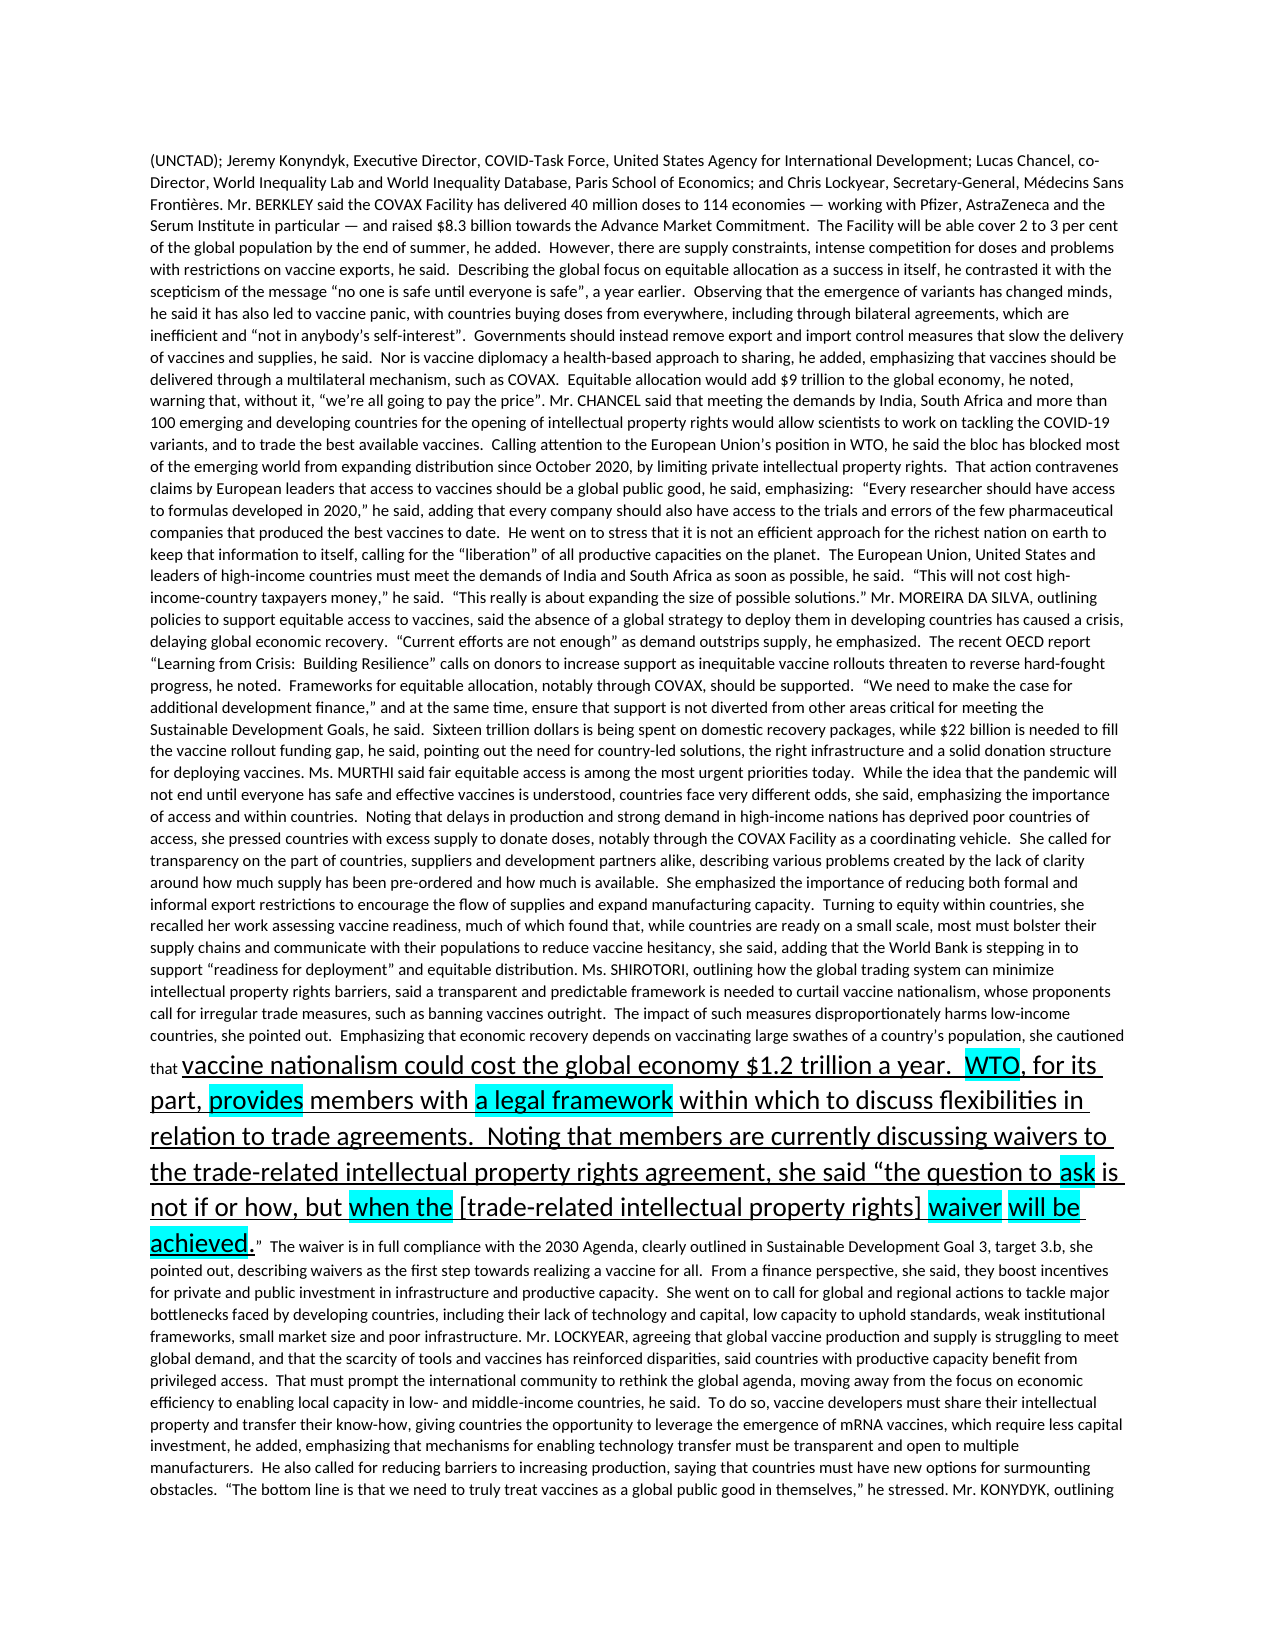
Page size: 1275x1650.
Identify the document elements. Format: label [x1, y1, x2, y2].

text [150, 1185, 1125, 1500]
text [150, 150, 1125, 1183]
